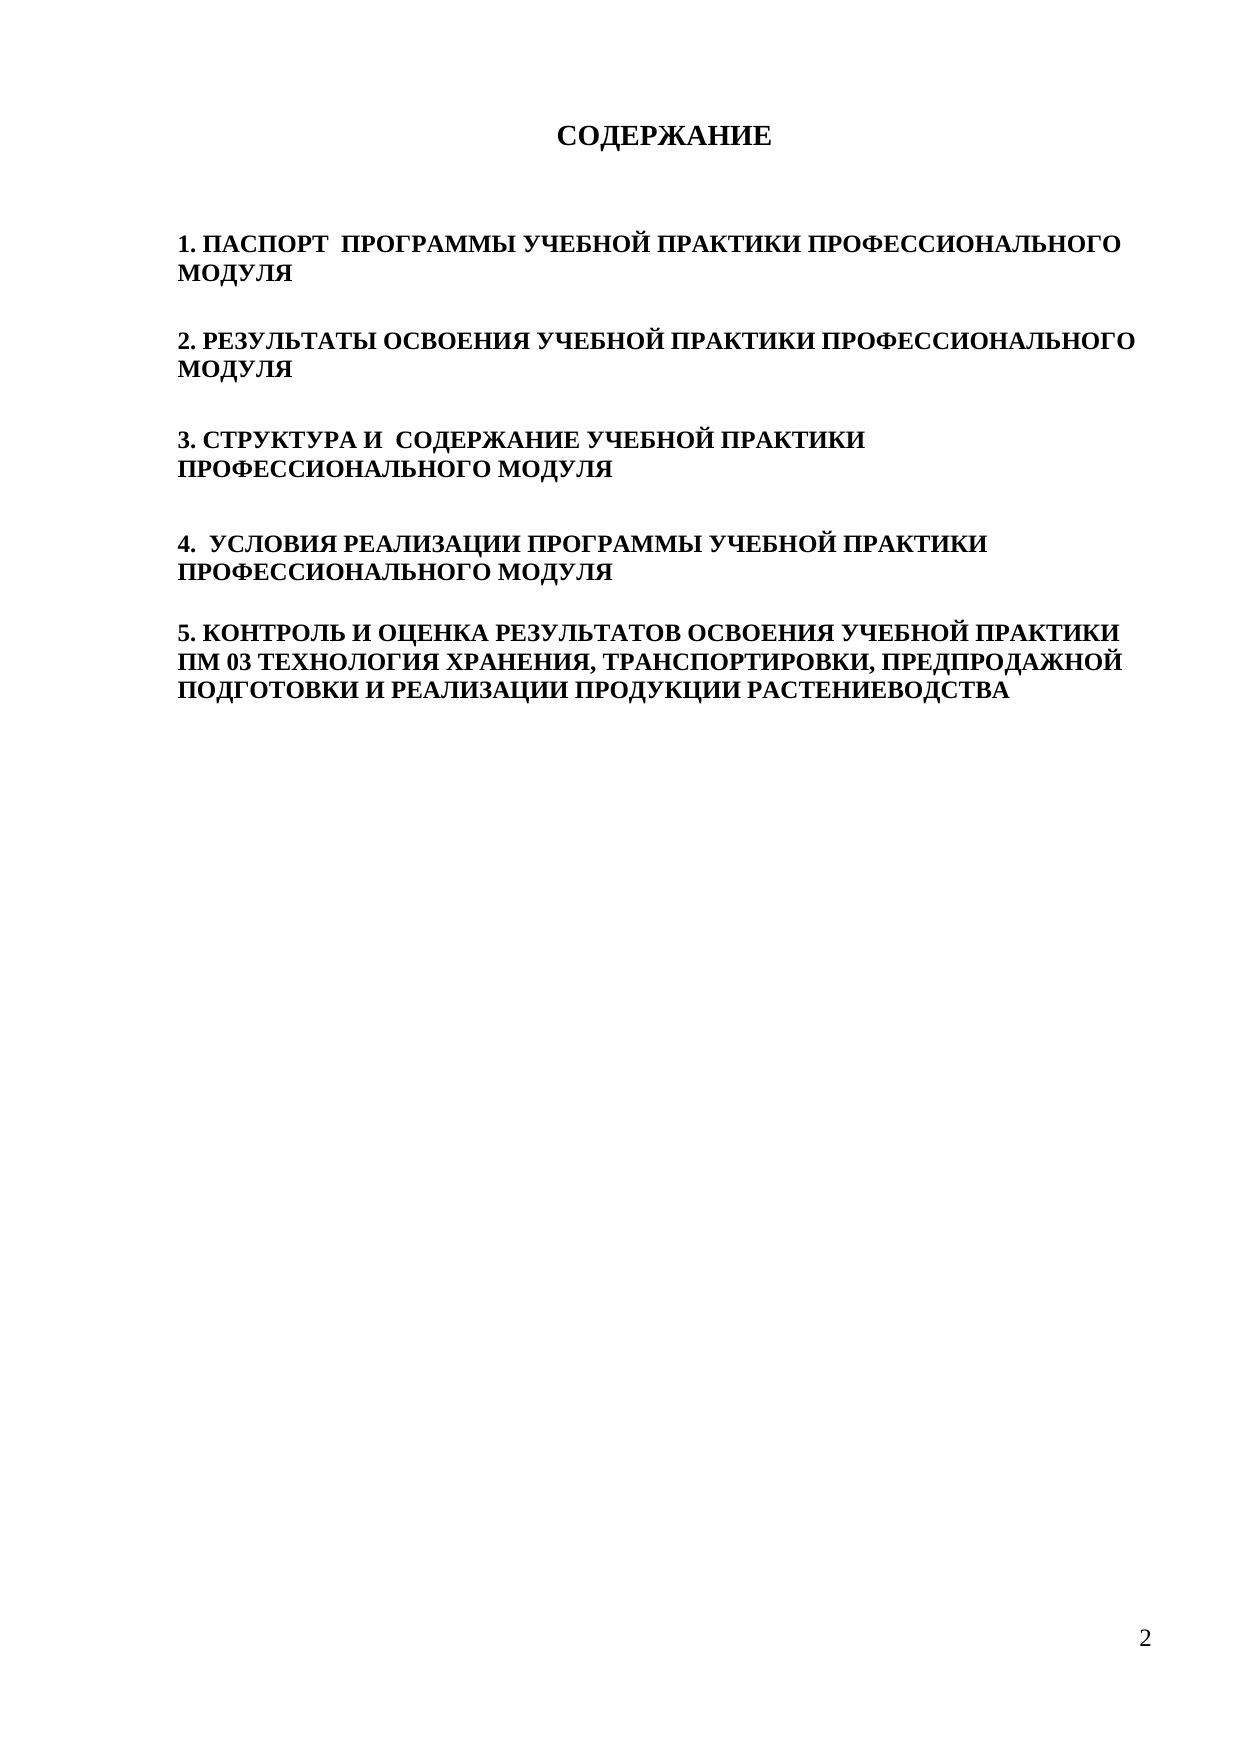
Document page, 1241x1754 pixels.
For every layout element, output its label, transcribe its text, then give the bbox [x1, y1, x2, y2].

table_cell 2. результаты освоения УЧЕБНОЙ ПРАКТИКИ ПРОФЕССИОНАЛЬНОГО МОДУЛЯ [166, 307, 1159, 402]
table_header 1. ПАСПОРТ ПРОГРАММЫ УЧЕБНОЙ ПРАКТИКИ ПРОФЕССИОНАЛЬНОГО МОДУЛЯ [166, 209, 1159, 307]
table_cell 4. условия реализации программы УЧЕБНОЙ ПРАКТИКИ ПРОФЕССИОНАЛЬНОГО МОДУЛЯ [166, 506, 1159, 609]
text СОДЕРЖАНИЕ [177, 118, 1152, 152]
table_cell 5. Контроль и оценка результатов освоения УЧЕБНОЙ ПРАКТИКИ пм 03 ТЕХНОЛОГИЯ ХРАНЕНИЯ, ТРАНСПОРТИРОВКИ, ПРЕДПРОДАЖНОЙ ПОДГОТОВКИ И РЕАЛИЗАЦИИ ПРОДУКЦИИ РАСТЕНИЕВОДСТВА [166, 609, 1159, 713]
table_cell 3. СТРУКТУРА и содержание УЧЕБНОЙ ПРАКТИКИ профессионального модуля [166, 402, 1159, 506]
